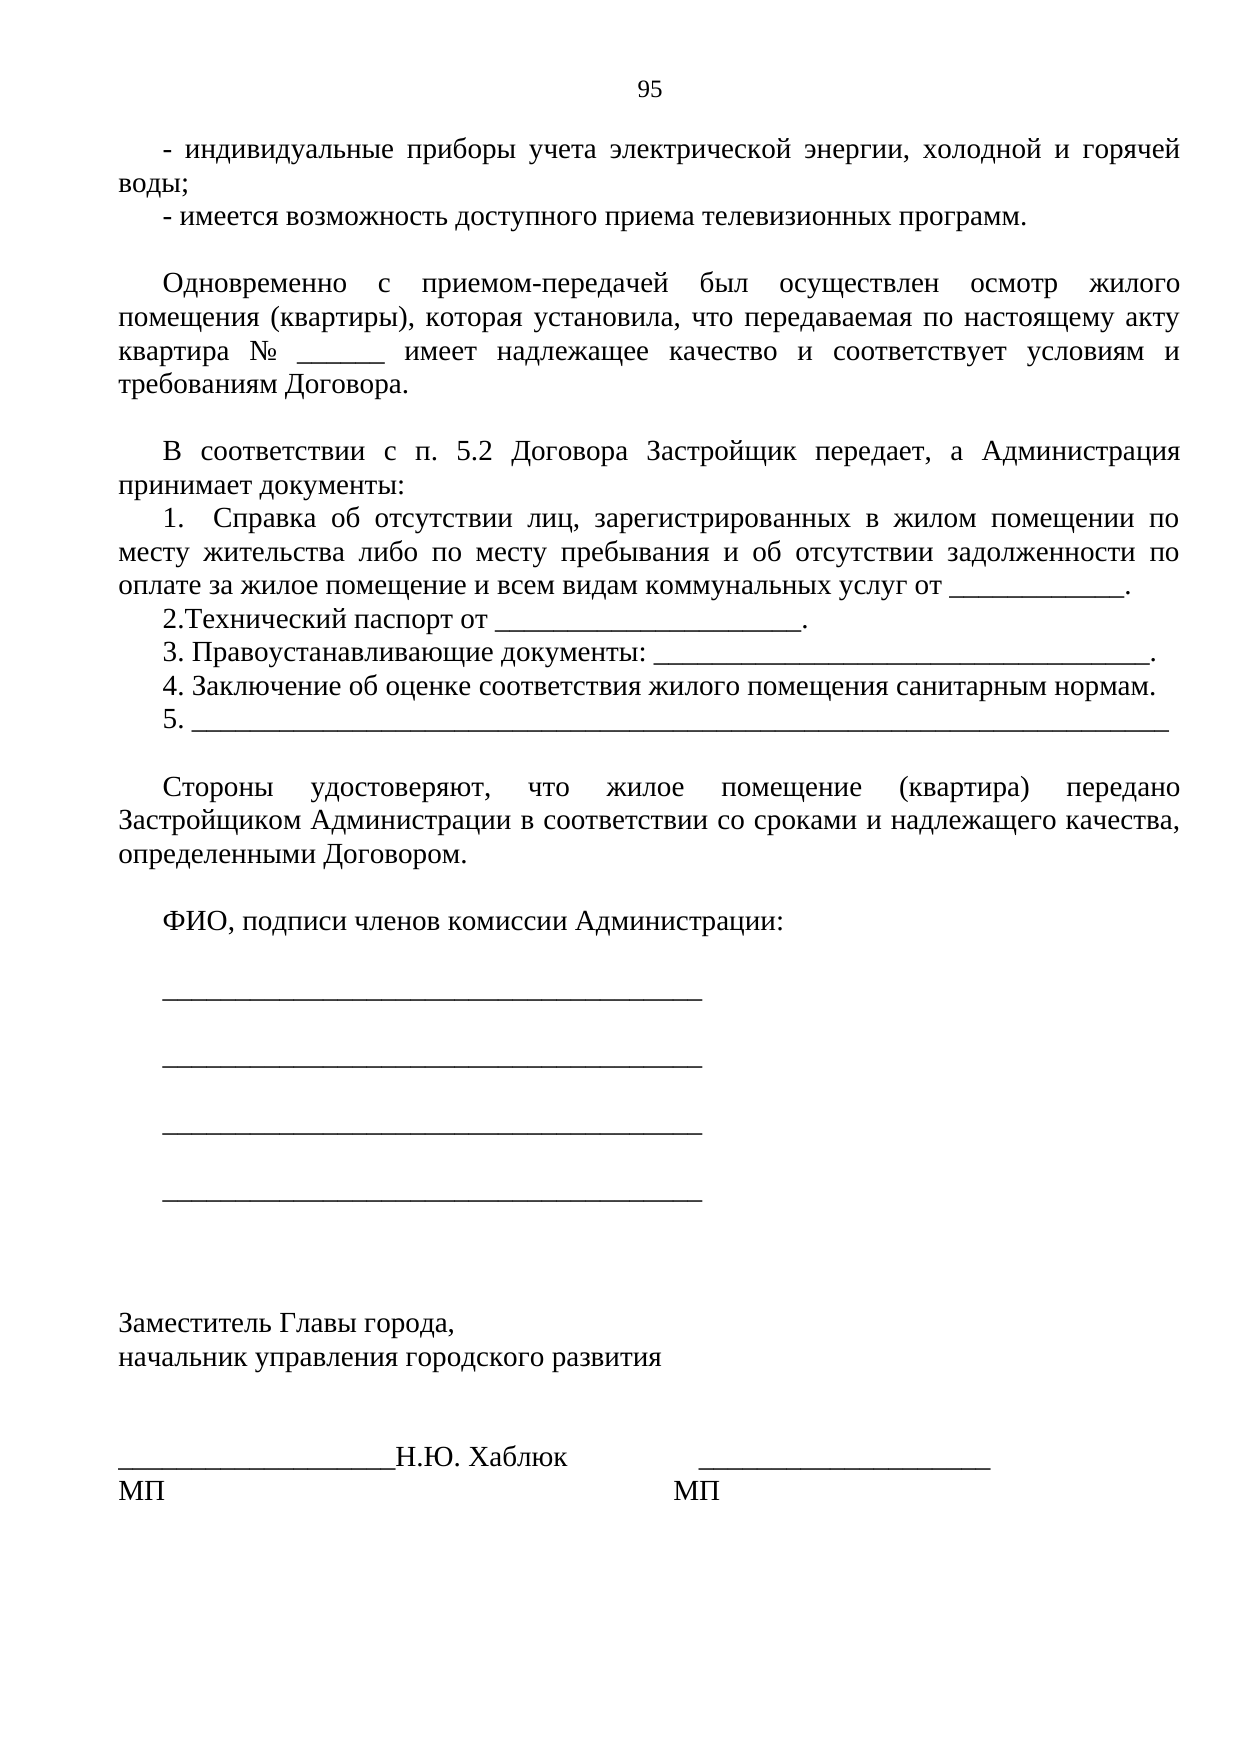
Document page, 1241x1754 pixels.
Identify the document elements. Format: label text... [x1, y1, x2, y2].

text 4. Заключение об оценке соответствия жилого помещения санитарным нормам. [118, 668, 1181, 702]
text ФИО, подписи членов комиссии Администрации: [118, 903, 1181, 936]
text МП МП [118, 1473, 1181, 1507]
text начальник управления городского развития [118, 1339, 1181, 1372]
text В соответствии с п. 5.2 Договора Застройщик передает, а Администрация принимает документы: [118, 433, 1181, 500]
text 1. Справка об отсутствии лиц, зарегистрированных в жилом помещении по месту жительства либо по месту пребывания и об отсутствии задолженности по оплате за жилое помещение и всем видам коммунальных услуг от ____________. [118, 500, 1181, 601]
text Заместитель Главы города, [118, 1305, 1181, 1339]
text 2.Технический паспорт от _____________________. [118, 601, 1181, 634]
text _____________________________________ [118, 1104, 1181, 1138]
text _____________________________________ [118, 970, 1181, 1003]
text Одновременно с приемом-передачей был осуществлен осмотр жилого помещения (квартиры), которая установила, что передаваемая по настоящему акту квартира № ______ имеет надлежащее качество и соответствует условиям и требованиям Договора. [118, 266, 1181, 400]
text - имеется возможность доступного приема телевизионных программ. [118, 198, 1181, 232]
text _____________________________________ [118, 1171, 1181, 1205]
text _____________________________________ [118, 1037, 1181, 1071]
text Стороны удостоверяют, что жилое помещение (квартира) передано Застройщиком Администрации в соответствии со сроками и надлежащего качества, определенными Договором. [118, 769, 1181, 869]
text 3. Правоустанавливающие документы: __________________________________. [118, 634, 1181, 668]
text ___________________Н.Ю. Хаблюк ____________________ [118, 1439, 1181, 1473]
text 5. ___________________________________________________________________ [118, 702, 1181, 735]
text - индивидуальные приборы учета электрической энергии, холодной и горячей воды; [118, 131, 1181, 198]
